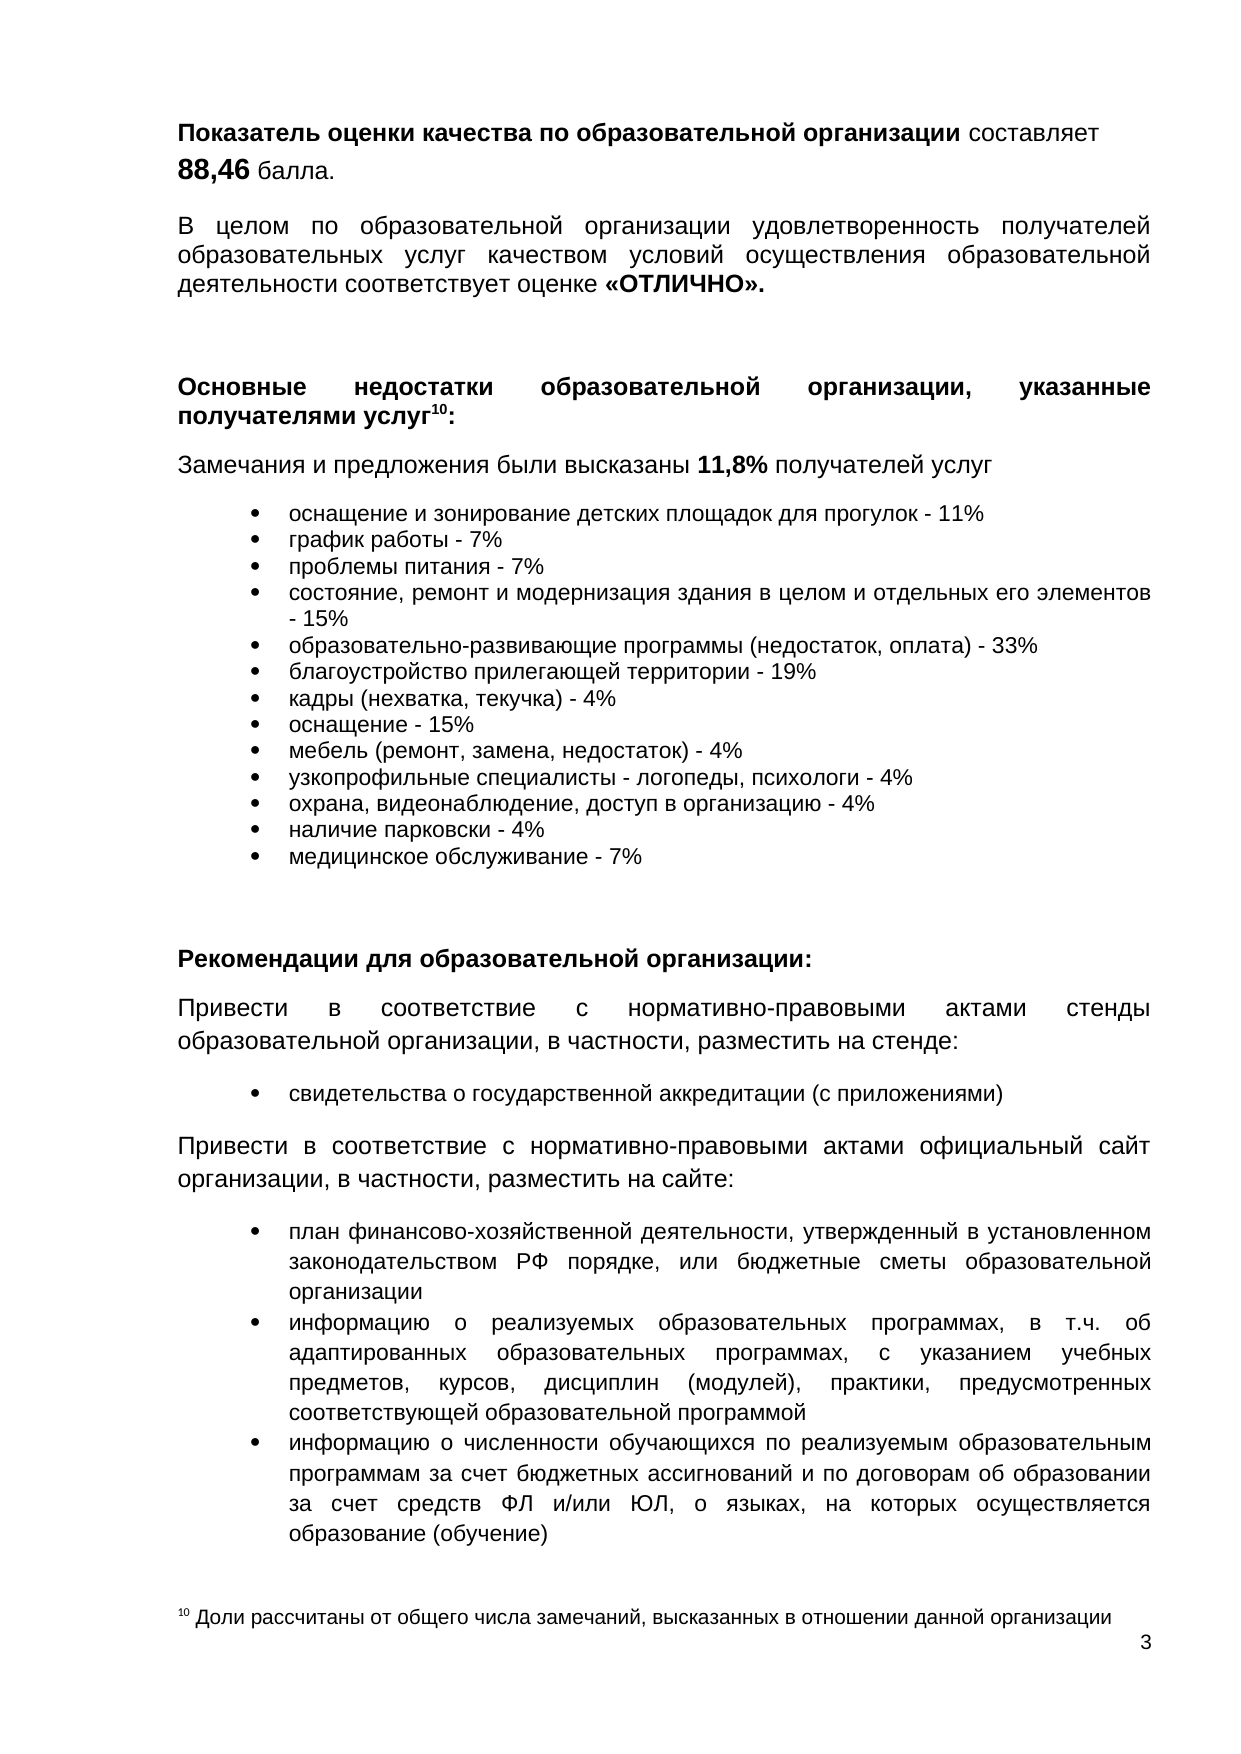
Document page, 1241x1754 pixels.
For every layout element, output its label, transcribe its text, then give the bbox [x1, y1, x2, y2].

list оснащение и зонирование детских площадок для прогулок - 11% [251, 500, 1152, 526]
list наличие парковски - 4% [251, 816, 1152, 843]
text Привести в соответствие с нормативно-правовыми актами стенды образовательной организации, в частности, разместить на стенде: [177, 993, 1152, 1055]
list медицинское обслуживание - 7% [251, 843, 1152, 869]
list оснащение - 15% [251, 711, 1152, 737]
list проблемы питания - 7% [251, 553, 1152, 579]
list информацию о реализуемых образовательных программах, в т.ч. об адаптированных образовательных программах, с указанием учебных предметов, курсов, дисциплин (модулей), практики, предусмотренных соответствующей образовательной программой [251, 1308, 1152, 1426]
list узкопрофильные специалисты - логопеды, психологи - 4% [251, 763, 1152, 790]
text Привести в соответствие с нормативно-правовыми актами официальный сайт организации, в частности, разместить на сайте: [177, 1131, 1152, 1193]
text В целом по образовательной организации удовлетворенность получателей образовательных услуг качеством условий осуществления образовательной деятельности соответствует оценке «ОТЛИЧНО». [177, 211, 1152, 297]
text Показатель оценки качества по образовательной организации составляет 88,46 балла. [177, 118, 1152, 185]
list свидетельства о государственной аккредитации (с приложениями) [251, 1080, 1152, 1106]
text Основные недостатки образовательной организации, указанные получателями услуг: [177, 372, 1152, 429]
list мебель (ремонт, замена, недостаток) - 4% [251, 737, 1152, 763]
list состояние, ремонт и модернизация здания в целом и отдельных его элементов - 15% [251, 579, 1152, 632]
list кадры (нехватка, текучка) - 4% [251, 684, 1152, 711]
list план финансово-хозяйственной деятельности, утвержденный в установленном законодательством РФ порядке, или бюджетные сметы образовательной организации [251, 1218, 1152, 1305]
list благоустройство прилегающей территории - 19% [251, 658, 1152, 684]
list график работы - 7% [251, 526, 1152, 553]
list охрана, видеонаблюдение, доступ в организацию - 4% [251, 790, 1152, 816]
text Рекомендации для образовательной организации: [177, 943, 1152, 972]
text Замечания и предложения были высказаны 11,8% получателей услуг [177, 450, 1152, 479]
list информацию о численности обучающихся по реализуемым образовательным программам за счет бюджетных ассигнований и по договорам об образовании за счет средств ФЛ и/или ЮЛ, о языках, на которых осуществляется образование (обучение) [251, 1429, 1152, 1546]
list образовательно-развивающие программы (недостаток, оплата) - 33% [251, 632, 1152, 658]
